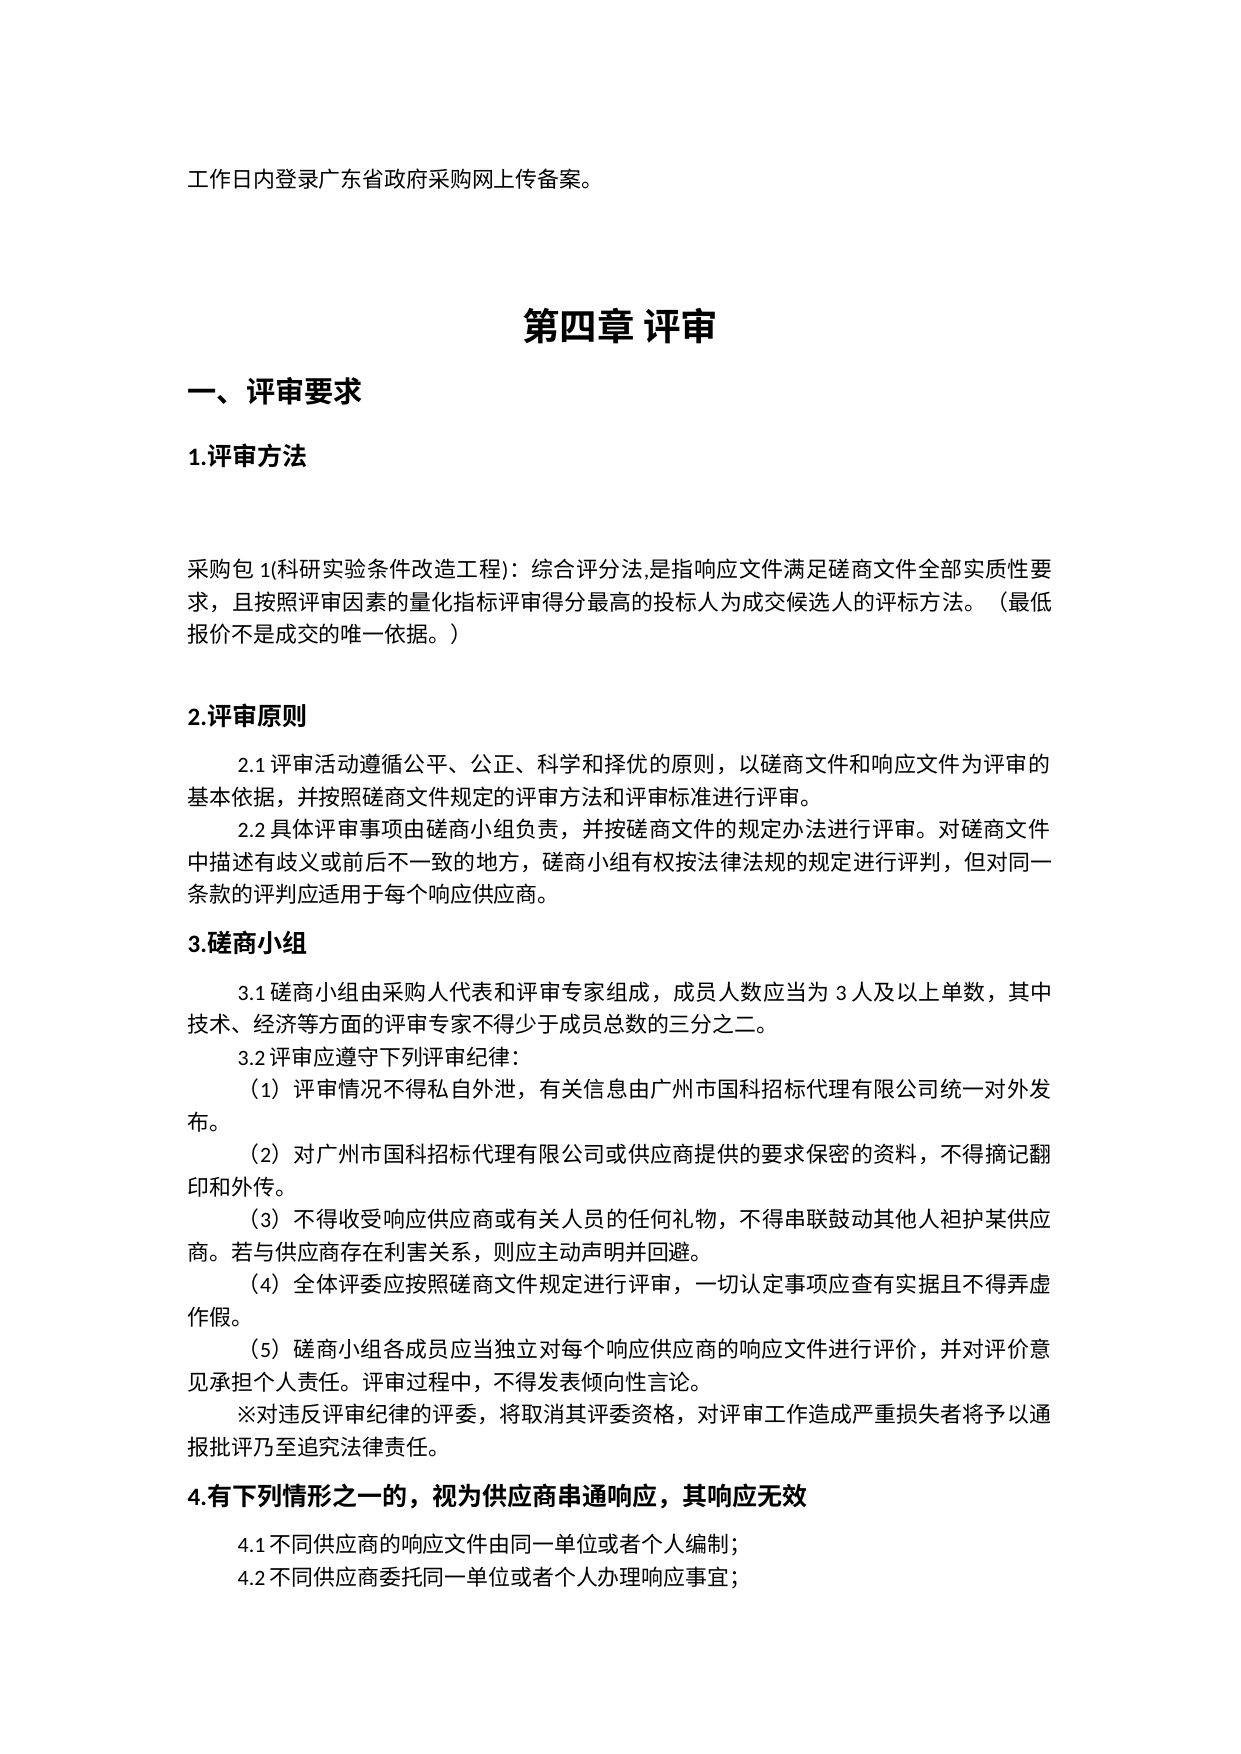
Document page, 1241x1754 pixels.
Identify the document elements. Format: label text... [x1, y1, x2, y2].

text ※对违反评审纪律的评委，将取消其评委资格，对评审工作造成严重损失者将予以通报批评乃至追究法律责任。 [187, 1397, 1053, 1462]
text 一、评审要求 [187, 357, 1053, 422]
text 2.2具体评审事项由磋商小组负责，并按磋商文件的规定办法进行评审。对磋商文件中描述有歧义或前后不一致的地方，磋商小组有权按法律法规的规定进行评判，但对同一条款的评判应适用于每个响应供应商。 [187, 812, 1053, 909]
text （4）全体评委应按照磋商文件规定进行评审，一切认定事项应查有实据且不得弄虚作假。 [187, 1267, 1053, 1332]
text 3.2评审应遵守下列评审纪律： [187, 1039, 1053, 1072]
text （2）对广州市国科招标代理有限公司或供应商提供的要求保密的资料，不得摘记翻印和外传。 [187, 1137, 1053, 1202]
text 3.1磋商小组由采购人代表和评审专家组成，成员人数应当为3人及以上单数，其中技术、经济等方面的评审专家不得少于成员总数的三分之二。 [187, 974, 1053, 1039]
text 2.评审原则 [187, 682, 1053, 747]
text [187, 162, 1053, 194]
text 采购包1(科研实验条件改造工程)：综合评分法,是指响应文件满足磋商文件全部实质性要求，且按照评审因素的量化指标评审得分最高的投标人为成交候选人的评标方法。（最低报价不是成交的唯一依据。） [187, 552, 1053, 649]
text 4.2不同供应商委托同一单位或者个人办理响应事宜； [187, 1559, 1053, 1592]
text 3.磋商小组 [187, 909, 1053, 974]
text （5）磋商小组各成员应当独立对每个响应供应商的响应文件进行评价，并对评价意见承担个人责任。评审过程中，不得发表倾向性言论。 [187, 1332, 1053, 1397]
text （1）评审情况不得私自外泄，有关信息由广州市国科招标代理有限公司统一对外发布。 [187, 1072, 1053, 1137]
text （3）不得收受响应供应商或有关人员的任何礼物，不得串联鼓动其他人袒护某供应商。若与供应商存在利害关系，则应主动声明并回避。 [187, 1202, 1053, 1267]
text 4.有下列情形之一的，视为供应商串通响应，其响应无效 [187, 1462, 1053, 1527]
text 1.评审方法 [187, 422, 1053, 487]
text 第四章 评审 [187, 292, 1053, 357]
text 4.1不同供应商的响应文件由同一单位或者个人编制； [187, 1527, 1053, 1559]
text 2.1评审活动遵循公平、公正、科学和择优的原则，以磋商文件和响应文件为评审的基本依据，并按照磋商文件规定的评审方法和评审标准进行评审。 [187, 747, 1053, 812]
